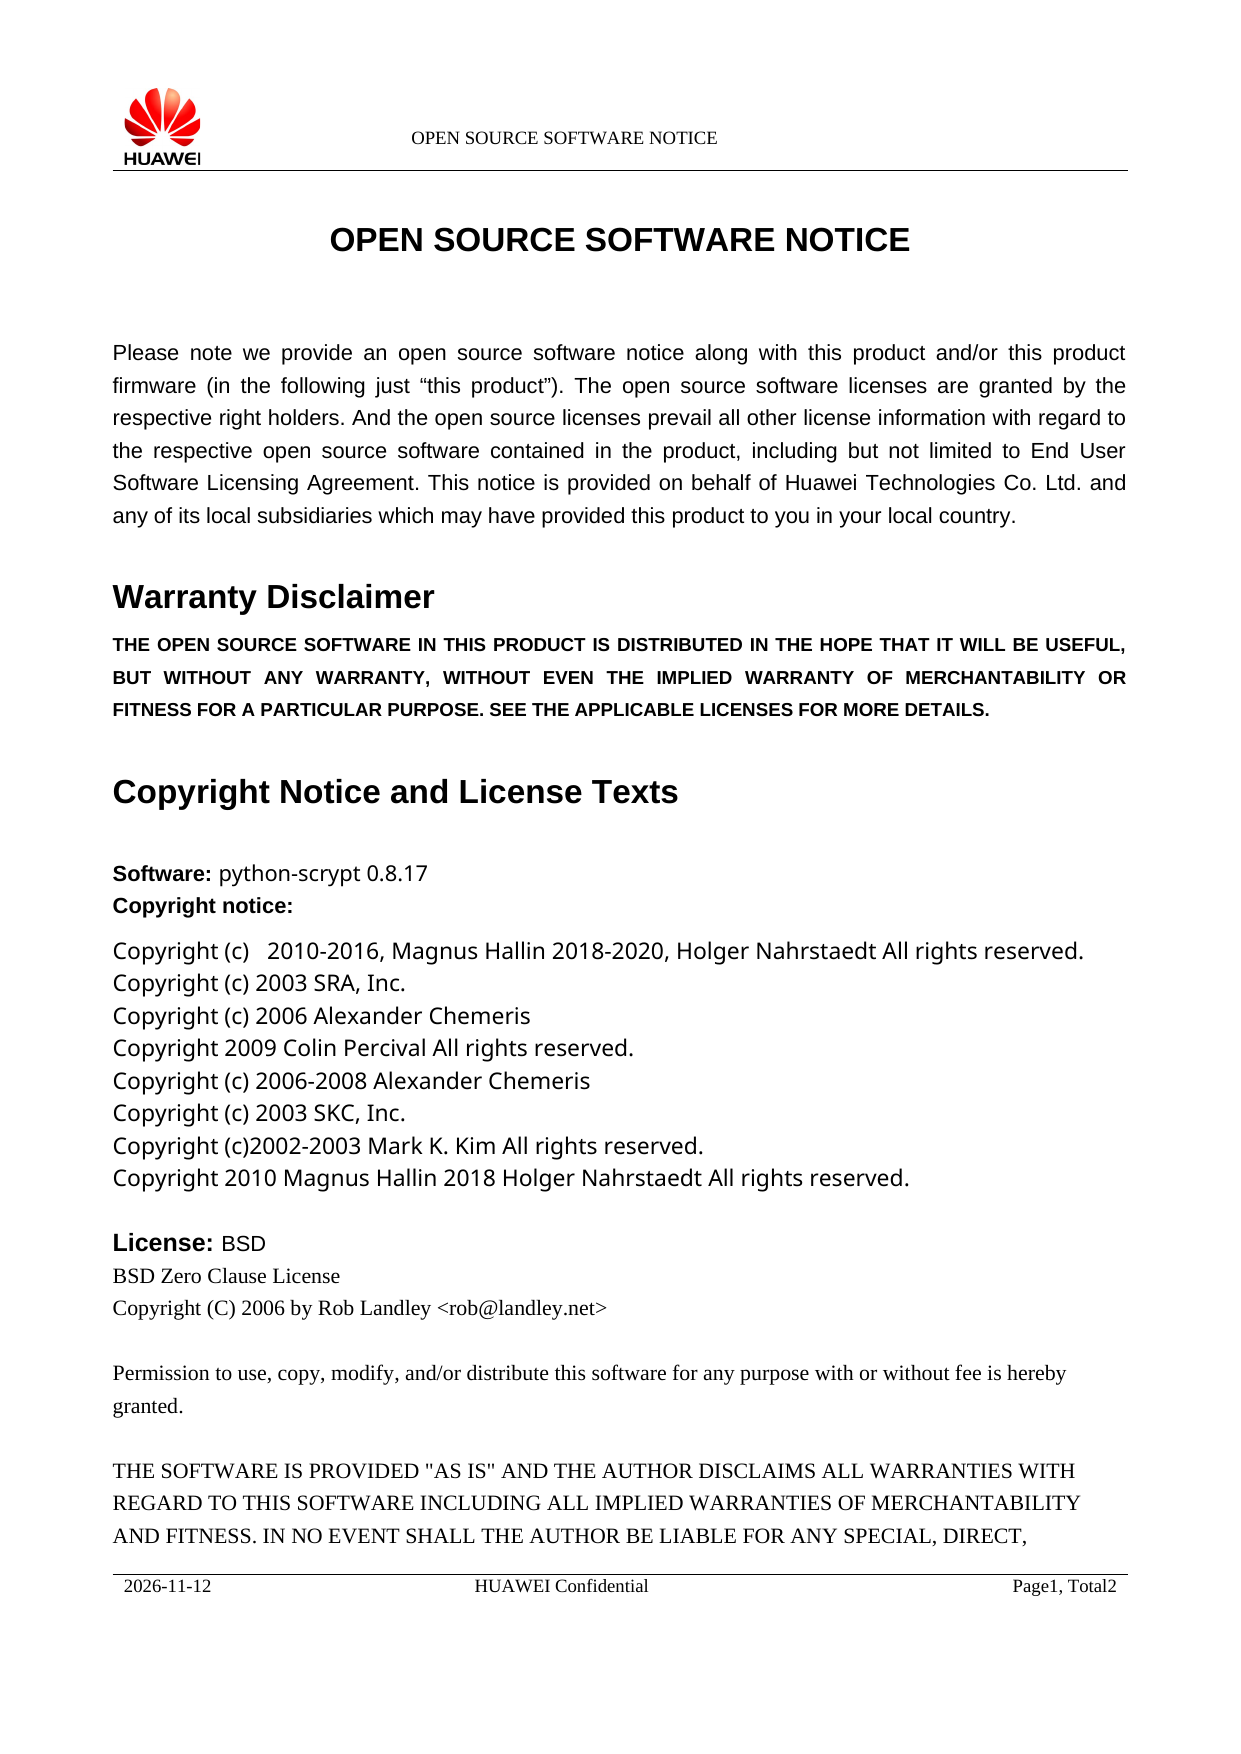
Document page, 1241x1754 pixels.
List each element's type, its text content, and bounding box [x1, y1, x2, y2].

text The open source software in this product is distributed in the hope that it will be useful, but WITHOUT ANY WARRANTY, without even the implied warranty of MERCHANTABILITY or FITNESS FOR A PARTICULAR PURPOSE. See the applicable licenses for more details. [112, 629, 1128, 726]
title Software: python-scrypt 0.8.17 [112, 856, 1128, 889]
text OPEN SOURCE SOFTWARE NOTICE [112, 206, 1128, 271]
picture [124, 88, 201, 165]
text Copyright notice: [112, 889, 1128, 921]
text Please note we provide an open source software notice along with this product and/or this product firmware (in the following just “this product”). The open source software licenses are granted by the respective right holders. And the open source licenses prevail all other license information with regard to the respective open source software contained in the product, including but not limited to End User Software Licensing Agreement. This notice is provided on behalf of Huawei Technologies Co. Ltd. and any of its local subsidiaries which may have provided this product to you in your local country. [112, 336, 1128, 531]
text Copyright Notice and License Texts [112, 759, 1128, 824]
text License: BSD [112, 1226, 1128, 1259]
text Copyright (c) 2010-2016, Magnus Hallin 2018-2020, Holger Nahrstaedt All rights reserved. Copyright (c) 2003 SRA, Inc. Copyright (c) 2006 Alexander Chemeris Copyright 2009 Colin Percival All rights reserved. Copyright (c) 2006-2008 Alexander Chemeris Copyright (c) 2003 SKC, Inc. Copyright (c)2002-2003 Mark K. Kim All rights reserved. Copyright 2010 Magnus Hallin 2018 Holger Nahrstaedt All rights reserved. [112, 934, 1128, 1226]
text Warranty Disclaimer [112, 564, 1128, 629]
